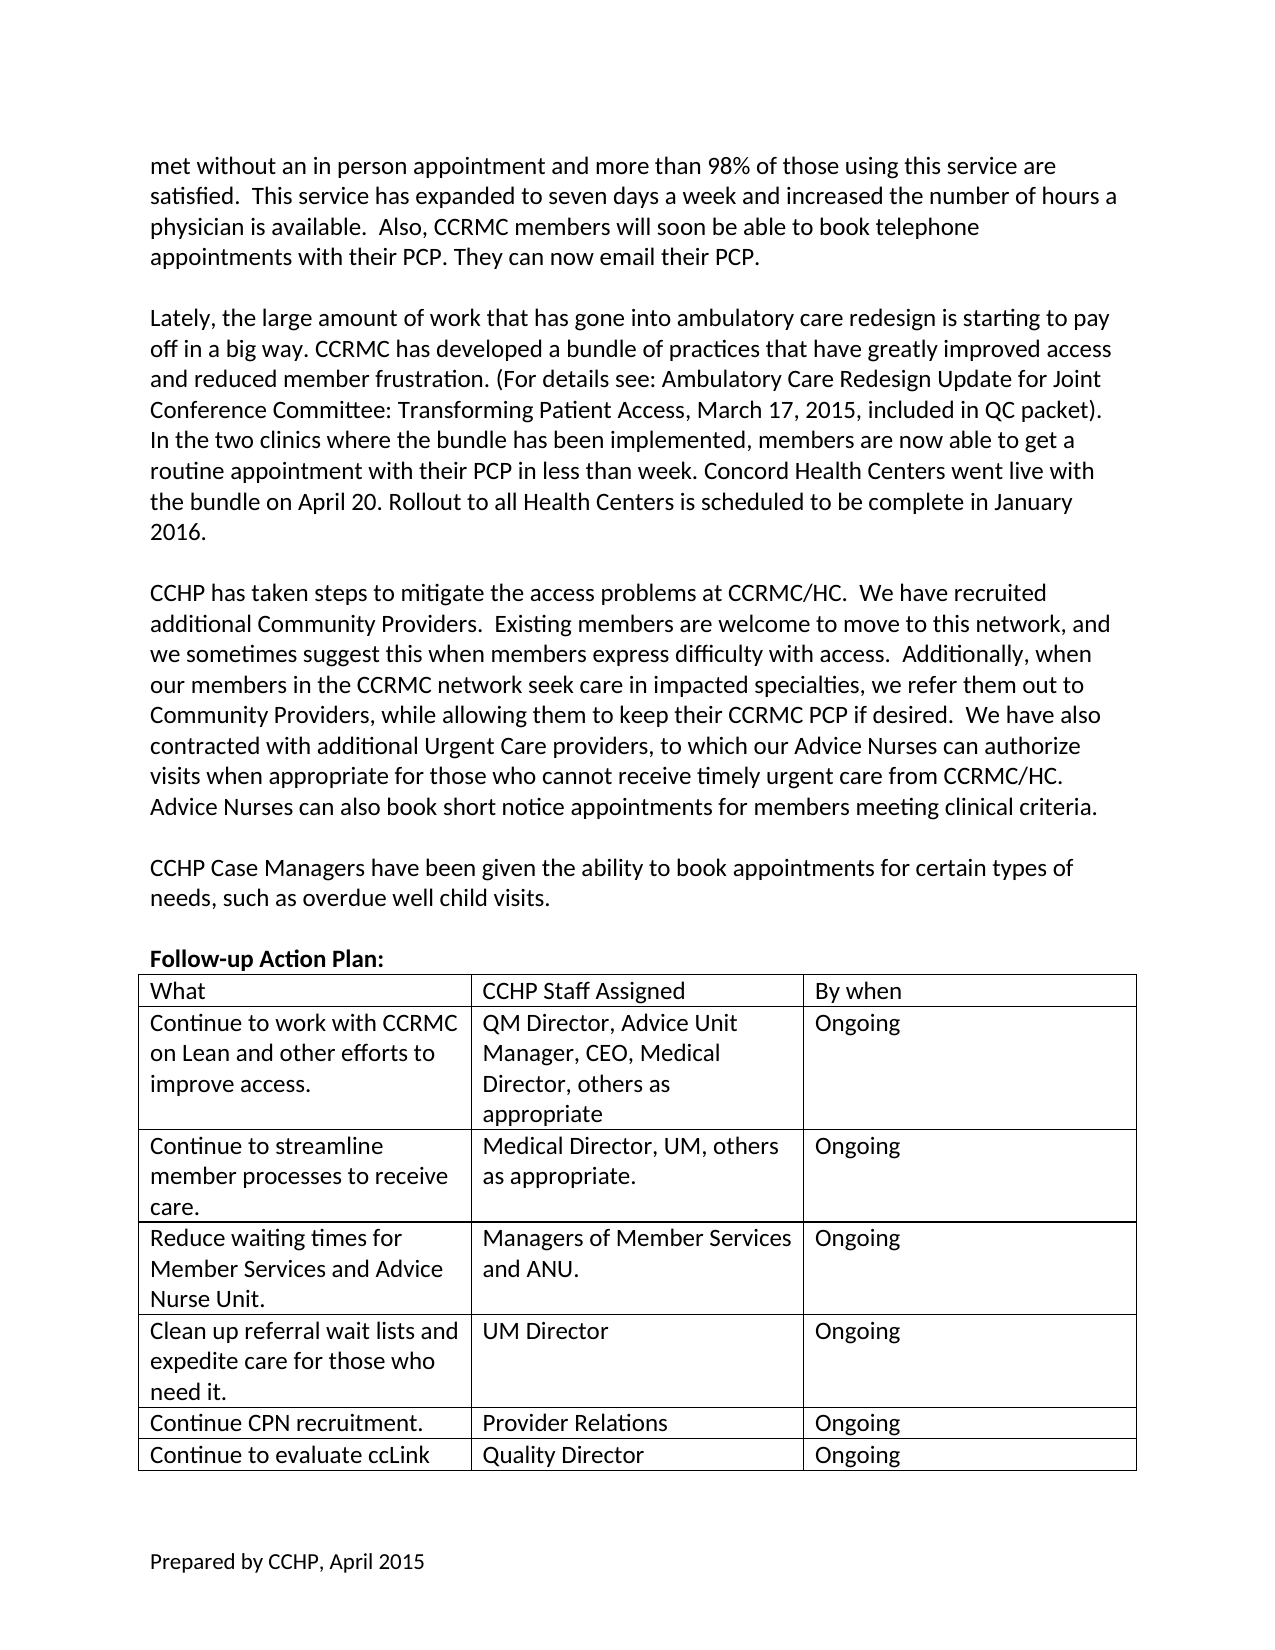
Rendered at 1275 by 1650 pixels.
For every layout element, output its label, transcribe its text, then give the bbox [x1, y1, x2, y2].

table_cell Clean up referral wait lists and expedite care for those who need it. [139, 1315, 471, 1407]
table_cell Reduce waiting times for Member Services and Advice Nurse Unit. [139, 1223, 471, 1314]
text Lately, the large amount of work that has gone into ambulatory care redesign is starting to pay off in a big way. CCRMC has developed a bundle of practices that have greatly improved access and reduced member frustration. (For details see: Ambulatory Care Redesign Update for Joint Conference Committee: Transforming Patient Access, March 17, 2015, included in QC packet). In the two clinics where the bundle has been implemented, members are now able to get a routine appointment with their PCP in less than week. Concord Health Centers went live with the bundle on April 20. Rollout to all Health Centers is scheduled to be complete in January 2016. [150, 303, 1125, 547]
table_cell QM Director, Advice Unit Manager, CEO, Medical Director, others as appropriate [472, 1007, 803, 1129]
text CCHP has taken steps to mitigate the access problems at CCRMC/HC. We have recruited additional Community Providers. Existing members are welcome to move to this network, and we sometimes suggest this when members express difficulty with access. Additionally, when our members in the CCRMC network seek care in impacted specialties, we refer them out to Community Providers, while allowing them to keep their CCRMC PCP if desired. We have also contracted with additional Urgent Care providers, to which our Advice Nurses can authorize visits when appropriate for those who cannot receive timely urgent care from CCRMC/HC. Advice Nurses can also book short notice appointments for members meeting clinical criteria. [150, 577, 1125, 821]
table_cell Ongoing [804, 1223, 1136, 1314]
table_header What [139, 975, 471, 1006]
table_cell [139, 1439, 471, 1470]
table_cell Continue CPN recruitment. [139, 1408, 471, 1438]
table_cell Continue to streamline member processes to receive care. [139, 1130, 471, 1221]
table_cell Medical Director, UM, others as appropriate. [472, 1130, 803, 1221]
table_header CCHP Staff Assigned [472, 975, 803, 1006]
text Follow-up Action Plan: [150, 943, 1125, 974]
table_cell Ongoing [804, 1315, 1136, 1407]
table_header By when [804, 975, 1136, 1006]
table_cell Ongoing [804, 1007, 1136, 1129]
table_cell Managers of Member Services and ANU. [472, 1223, 803, 1314]
table_cell Quality Director [472, 1439, 803, 1470]
table_cell Provider Relations [472, 1408, 803, 1438]
table_cell Continue to work with CCRMC on Lean and other efforts to improve access. [139, 1007, 471, 1129]
table_cell UM Director [472, 1315, 803, 1407]
text CCHP Case Managers have been given the ability to book appointments for certain types of needs, such as overdue well child visits. [150, 852, 1125, 913]
table_cell Ongoing [804, 1439, 1136, 1470]
table_cell Ongoing [804, 1130, 1136, 1221]
table_cell Ongoing [804, 1408, 1136, 1438]
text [150, 150, 1125, 272]
